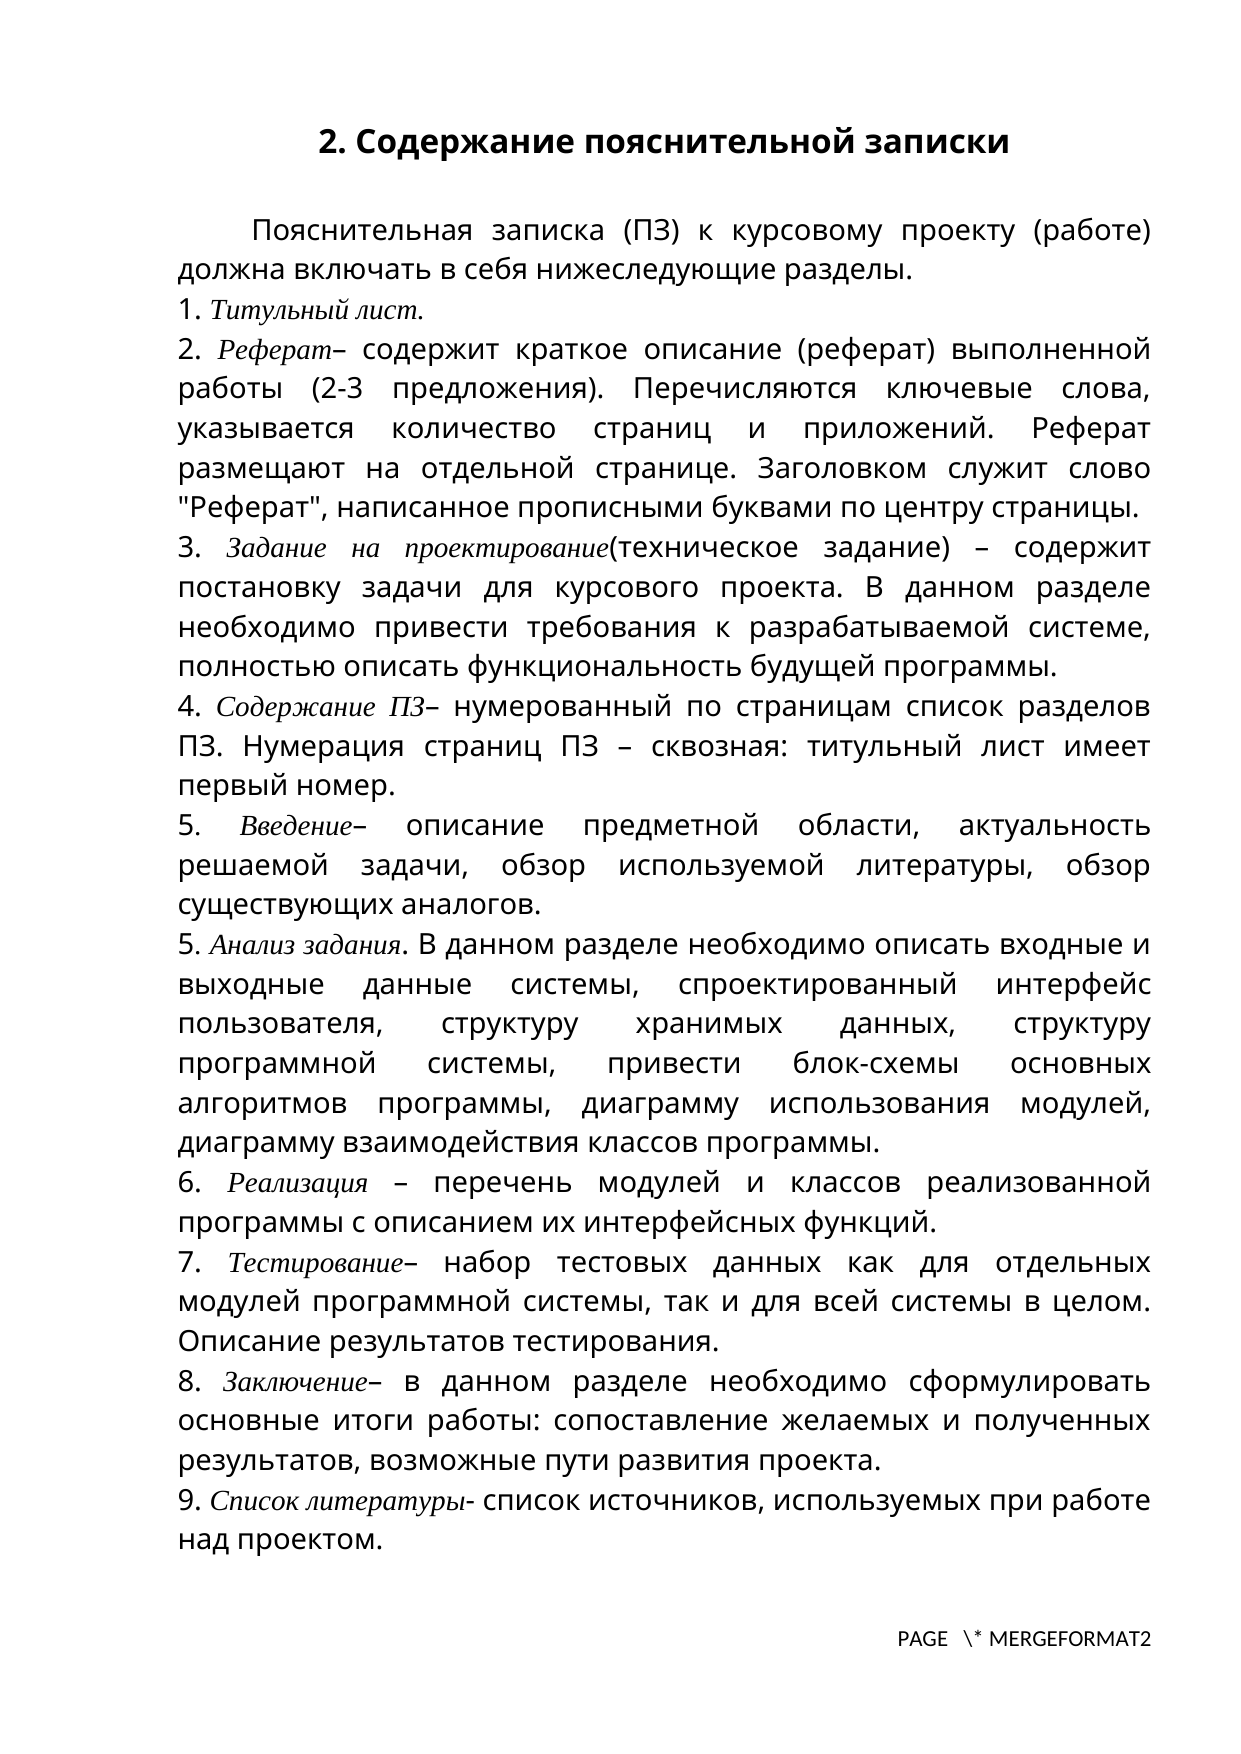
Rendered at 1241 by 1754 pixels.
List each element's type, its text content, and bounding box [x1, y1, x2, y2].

text 2. Содержание пояснительной записки [177, 118, 1152, 163]
text 7. Тестирование– набор тестовых данных как для отдельных модулей программной системы, так и для всей системы в целом. Описание результатов тестирования. [177, 1241, 1152, 1360]
text 9. Список литературы- список источников, используемых при работе над проектом. [177, 1479, 1152, 1558]
text Пояснительная записка (ПЗ) к курсовому проекту (работе) должна включать в себя нижеследующие разделы. [177, 209, 1152, 288]
text 1. Титульный лист. [177, 288, 1152, 328]
text 5. Введение– описание предметной области, актуальность решаемой задачи, обзор используемой литературы, обзор существующих аналогов. [177, 804, 1152, 923]
text 5. Анализ задания. В данном разделе необходимо описать входные и выходные данные системы, спроектированный интерфейс пользователя, структуру хранимых данных, структуру программной системы, привести блок-схемы основных алгоритмов программы, диаграмму использования модулей, диаграмму взаимодействия классов программы. [177, 923, 1152, 1161]
text 6. Реализация – перечень модулей и классов реализованной программы с описанием их интерфейсных функций. [177, 1161, 1152, 1241]
text 4. Содержание ПЗ– нумерованный по страницам список разделов ПЗ. Нумерация страниц ПЗ – сквозная: титульный лист имеет первый номер. [177, 685, 1152, 804]
text 8. Заключение– в данном разделе необходимо сформулировать основные итоги работы: сопоставление желаемых и полученных результатов, возможные пути развития проекта. [177, 1360, 1152, 1479]
text 3. Задание на проектирование(техническое задание) – содержит постановку задачи для курсового проекта. В данном разделе необходимо привести требования к разрабатываемой системе, полностью описать функциональность будущей программы. [177, 526, 1152, 685]
text 2. Реферат– содержит краткое описание (реферат) выполненной работы (2-3 предложения). Перечисляются ключевые слова, указывается количество страниц и приложений. Реферат размещают на отдельной странице. Заголовком служит слово "Реферат", написанное прописными буквами по центру страницы. [177, 328, 1152, 526]
